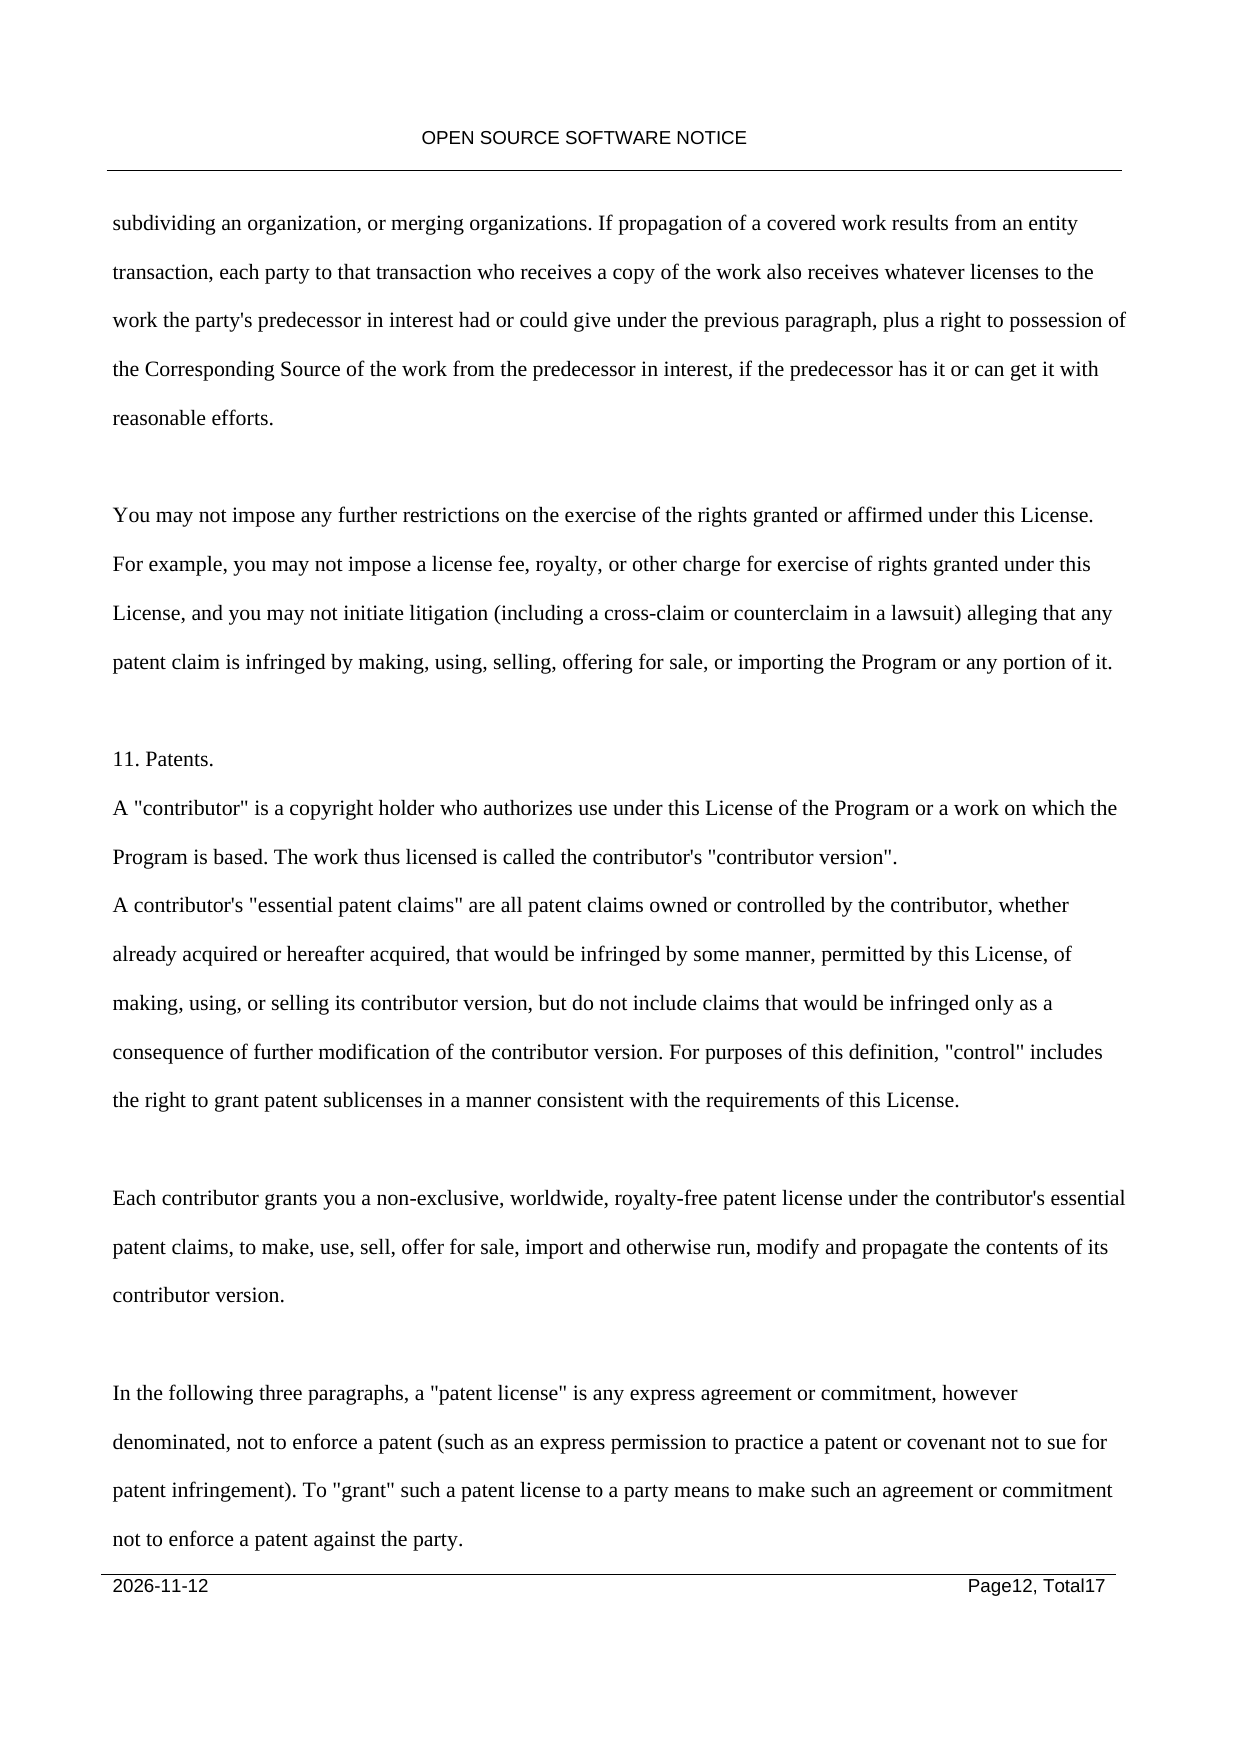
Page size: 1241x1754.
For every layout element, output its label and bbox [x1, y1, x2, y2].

text [112, 206, 1128, 1555]
